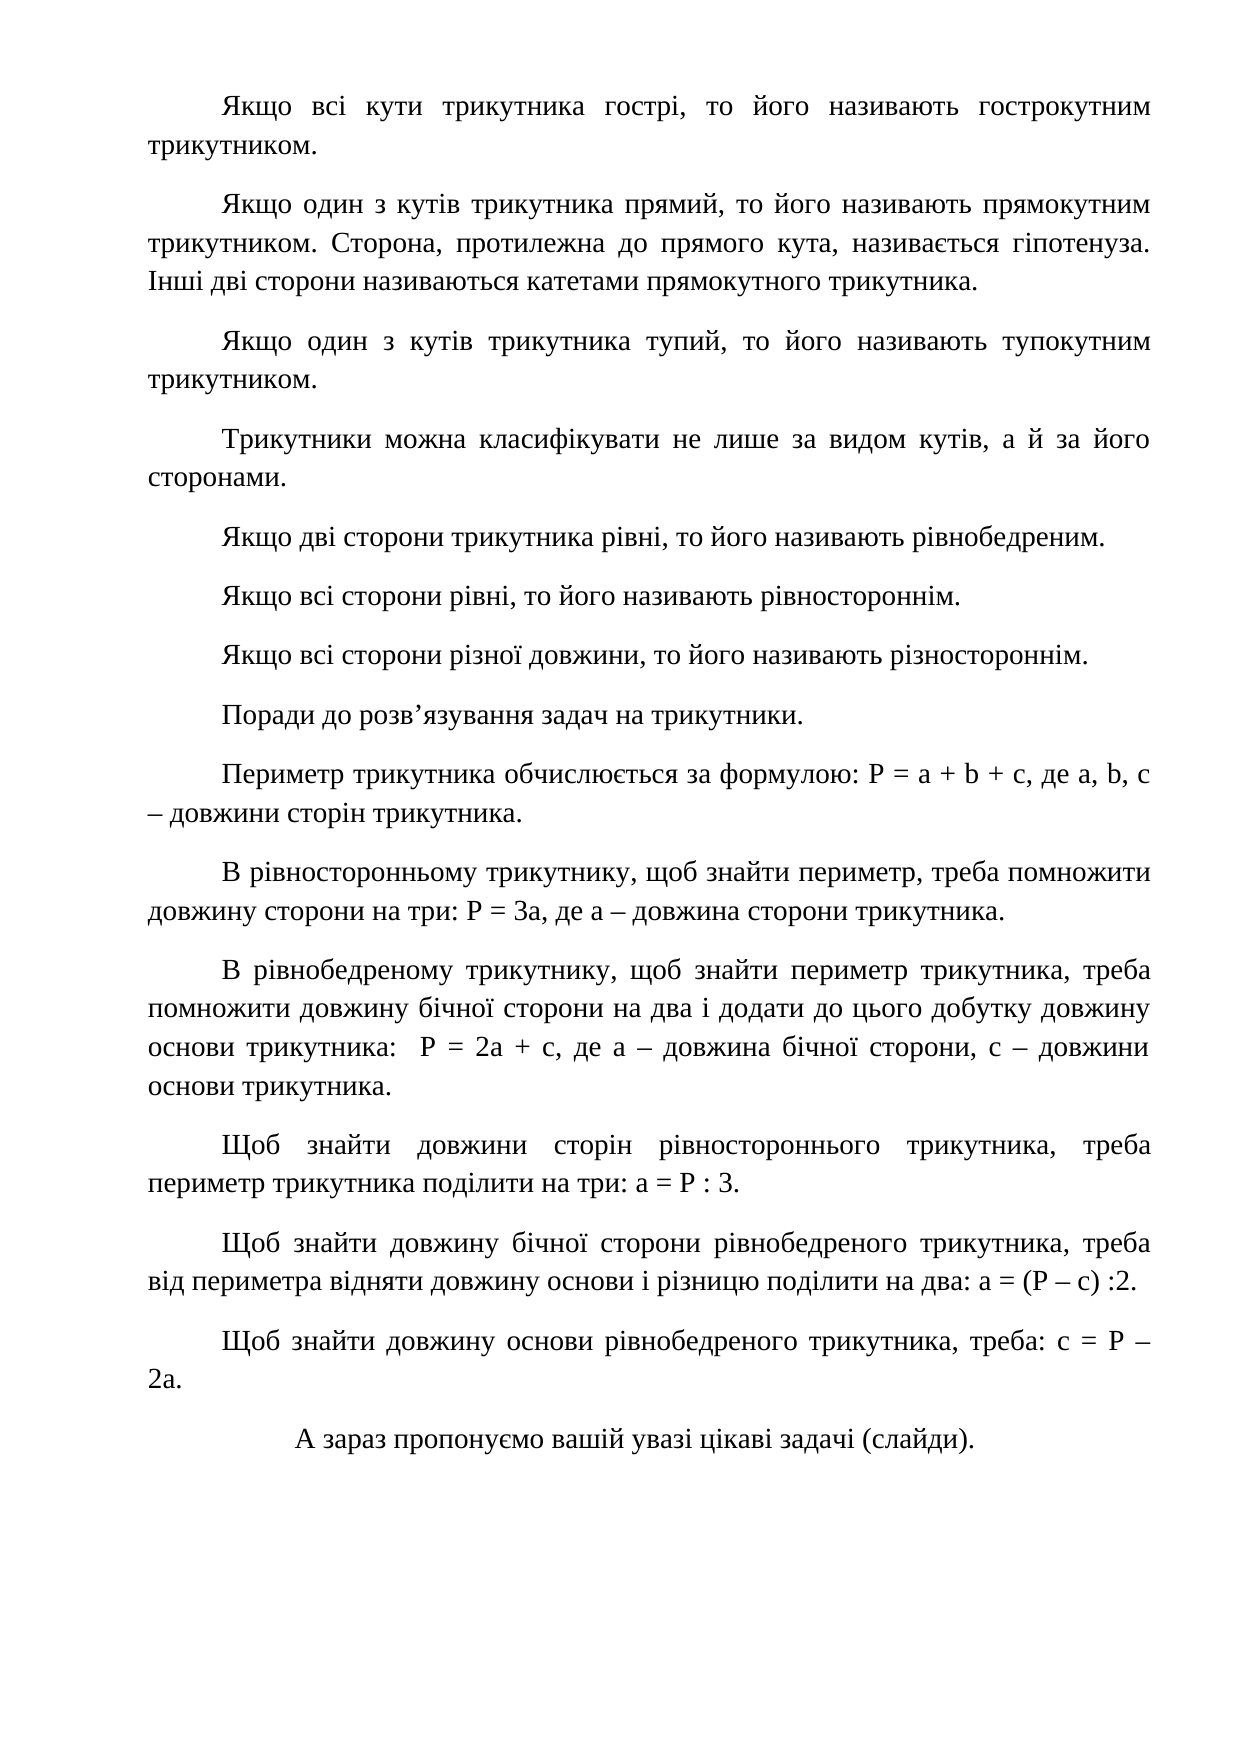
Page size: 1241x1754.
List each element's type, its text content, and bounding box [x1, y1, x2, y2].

text Поради до розв’язування задач на трикутники. [148, 697, 1152, 730]
text Щоб знайти довжини сторін рівностороннього трикутника, треба периметр трикутника поділити на три: а = Р : 3. [148, 1127, 1152, 1199]
text Якщо один з кутів трикутника прямий, то його називають прямокутним трикутником. Сторона, протилежна до прямого кута, називається гіпотенуза. Інші дві сторони називаються катетами прямокутного трикутника. [148, 186, 1152, 297]
text Якщо всі сторони рівні, то його називають рівностороннім. [148, 578, 1152, 612]
text Трикутники можна класифікувати не лише за видом кутів, а й за його сторонами. [148, 421, 1152, 493]
text Якщо дві сторони трикутника рівні, то його називають рівнобедреним. [148, 519, 1152, 552]
text Периметр трикутника обчислюється за формулою: P = a + b + c, де a, b, c – довжини сторін трикутника. [148, 756, 1152, 828]
text Якщо всі кути трикутника гострі, то його називають гострокутним трикутником. [148, 88, 1152, 161]
text Щоб знайти довжину основи рівнобедреного трикутника, треба: с = Р – 2а. [148, 1323, 1152, 1395]
text А зараз пропонуємо вашій увазі цікаві задачі (слайди). [148, 1421, 1152, 1454]
text В рівносторонньому трикутнику, щоб знайти периметр, треба помножити довжину сторони на три: P = 3a, де a – довжина сторони трикутника. [148, 854, 1152, 926]
text Щоб знайти довжину бічної сторони рівнобедреного трикутника, треба від периметра відняти довжину основи і різницю поділити на два: а = (Р – с) :2. [148, 1225, 1152, 1297]
text Якщо всі сторони різної довжини, то його називають різностороннім. [148, 637, 1152, 671]
text Якщо один з кутів трикутника тупий, то його називають тупокутним трикутником. [148, 323, 1152, 395]
text В рівнобедреному трикутнику, щоб знайти периметр трикутника, треба помножити довжину бічної сторони на два і додати до цього добутку довжину основи трикутника: P = 2a + c, де a – довжина бічної сторони, c – довжини основи трикутника. [148, 952, 1152, 1101]
